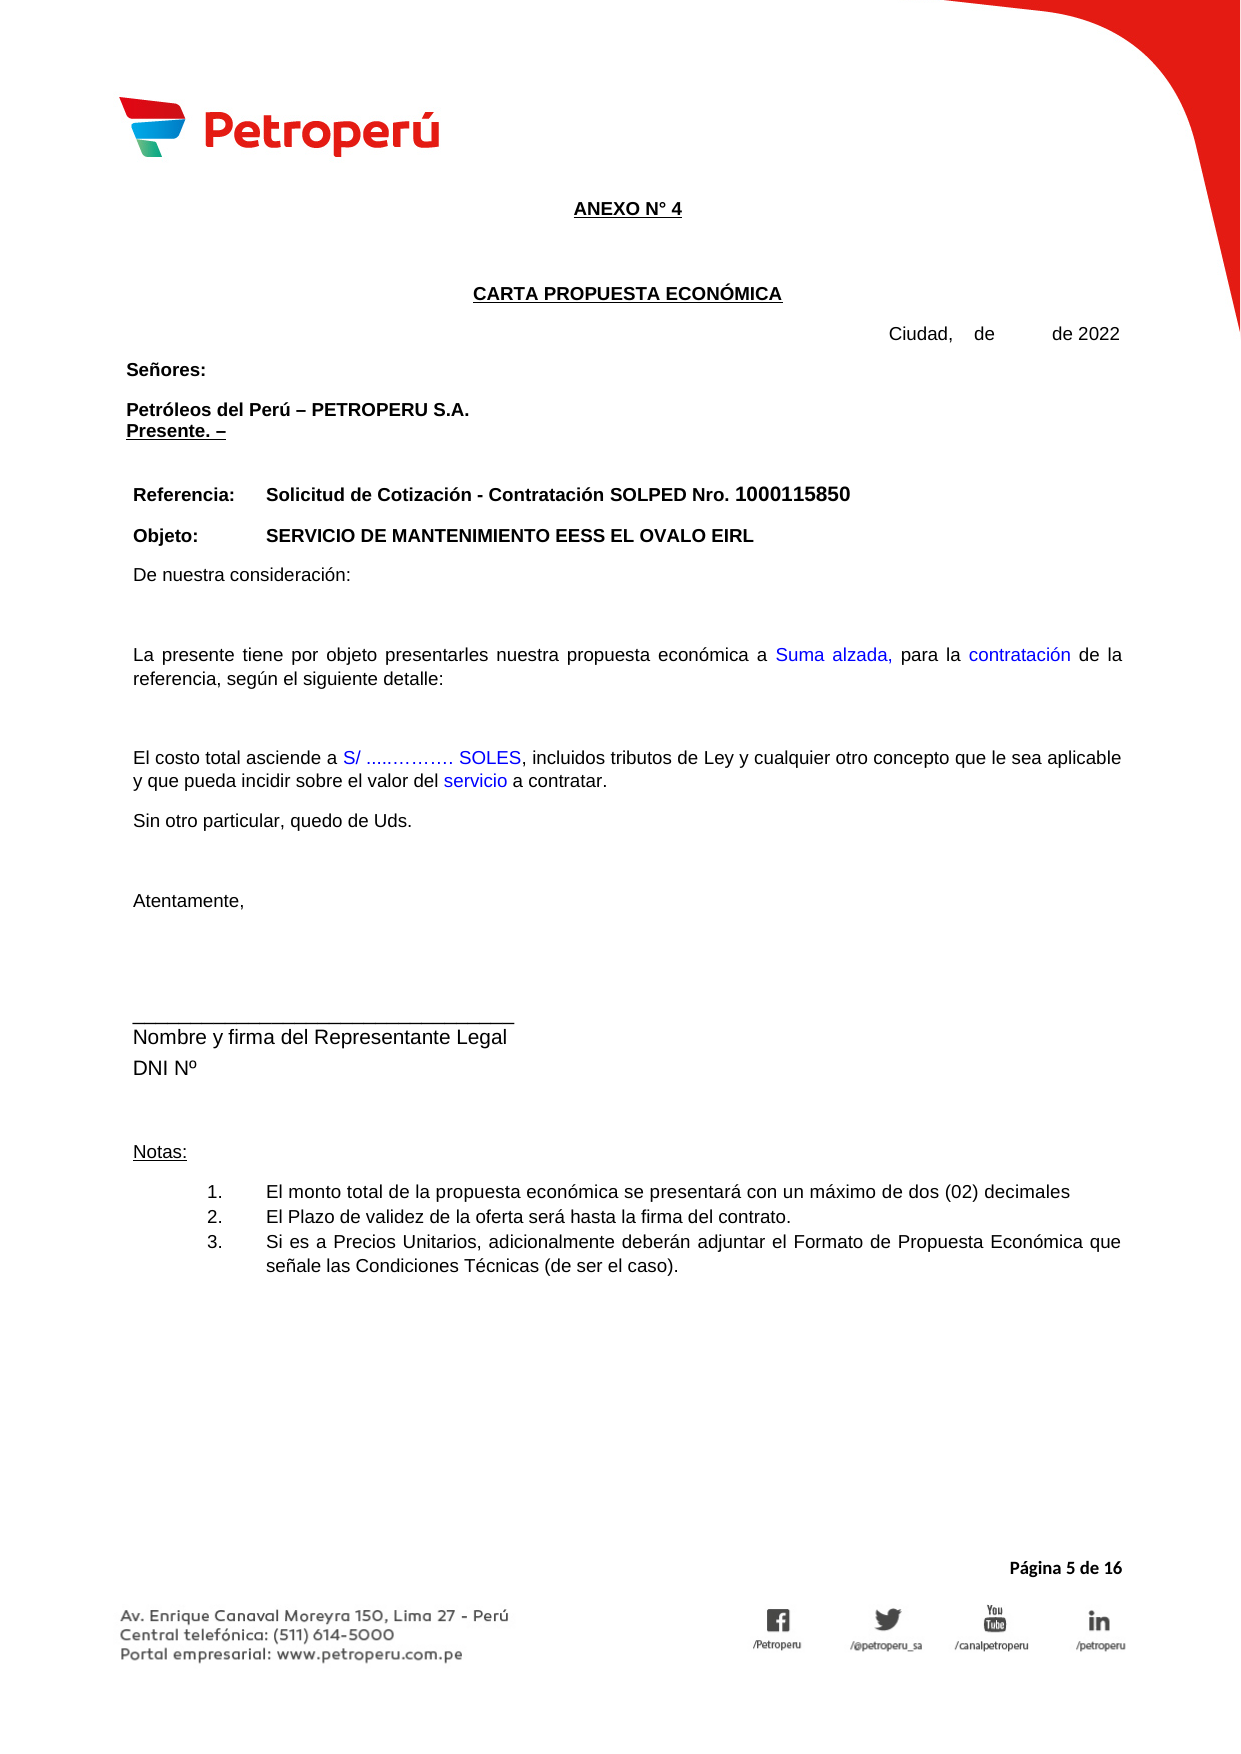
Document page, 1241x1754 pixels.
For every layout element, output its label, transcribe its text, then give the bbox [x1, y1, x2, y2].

picture [1, 1596, 1241, 1751]
list El monto total de la propuesta económica se presentará con un máximo de dos (02) decimales [207, 1181, 1122, 1202]
text Presente. – [126, 420, 1120, 442]
list Si es a Precios Unitarios, adicionalmente deberán adjuntar el Formato de Propuesta Económica que señale las Condiciones Técnicas (de ser el caso). [207, 1230, 1122, 1277]
picture [1, 0, 1241, 350]
text Ciudad, de de 2022 [724, 323, 1120, 344]
text ANEXO N° 4 [133, 198, 1122, 219]
text Petróleos del Perú – PETROPERU S.A. [126, 398, 1120, 420]
text Sin otro particular, quedo de Uds. [133, 810, 1122, 832]
text Señores: [126, 359, 1120, 380]
text Notas: [133, 1141, 1122, 1162]
text CARTA PROPUESTA ECONÓMICA [133, 283, 1122, 304]
text Referencia: Solicitud de Cotización - Contratación SOLPED Nro. 1000115850 [133, 482, 1122, 506]
text Objeto: SERVICIO DE MANTENIMIENTO EESS EL OVALO EIRL [133, 524, 1122, 546]
text De nuestra consideración: [133, 564, 1122, 586]
text La presente tiene por objeto presentarles nuestra propuesta económica a Suma alzada, para la contratación de la referencia, según el siguiente detalle: [133, 644, 1122, 689]
text El costo total asciende a S/ .....………. SOLES, incluidos tributos de Ley y cualquier otro concepto que le sea aplicable y que pueda incidir sobre el valor del servicio a contratar. [133, 747, 1122, 792]
list El Plazo de validez de la oferta será hasta la firma del contrato. [207, 1206, 1122, 1227]
text Atentamente, [133, 890, 1122, 912]
